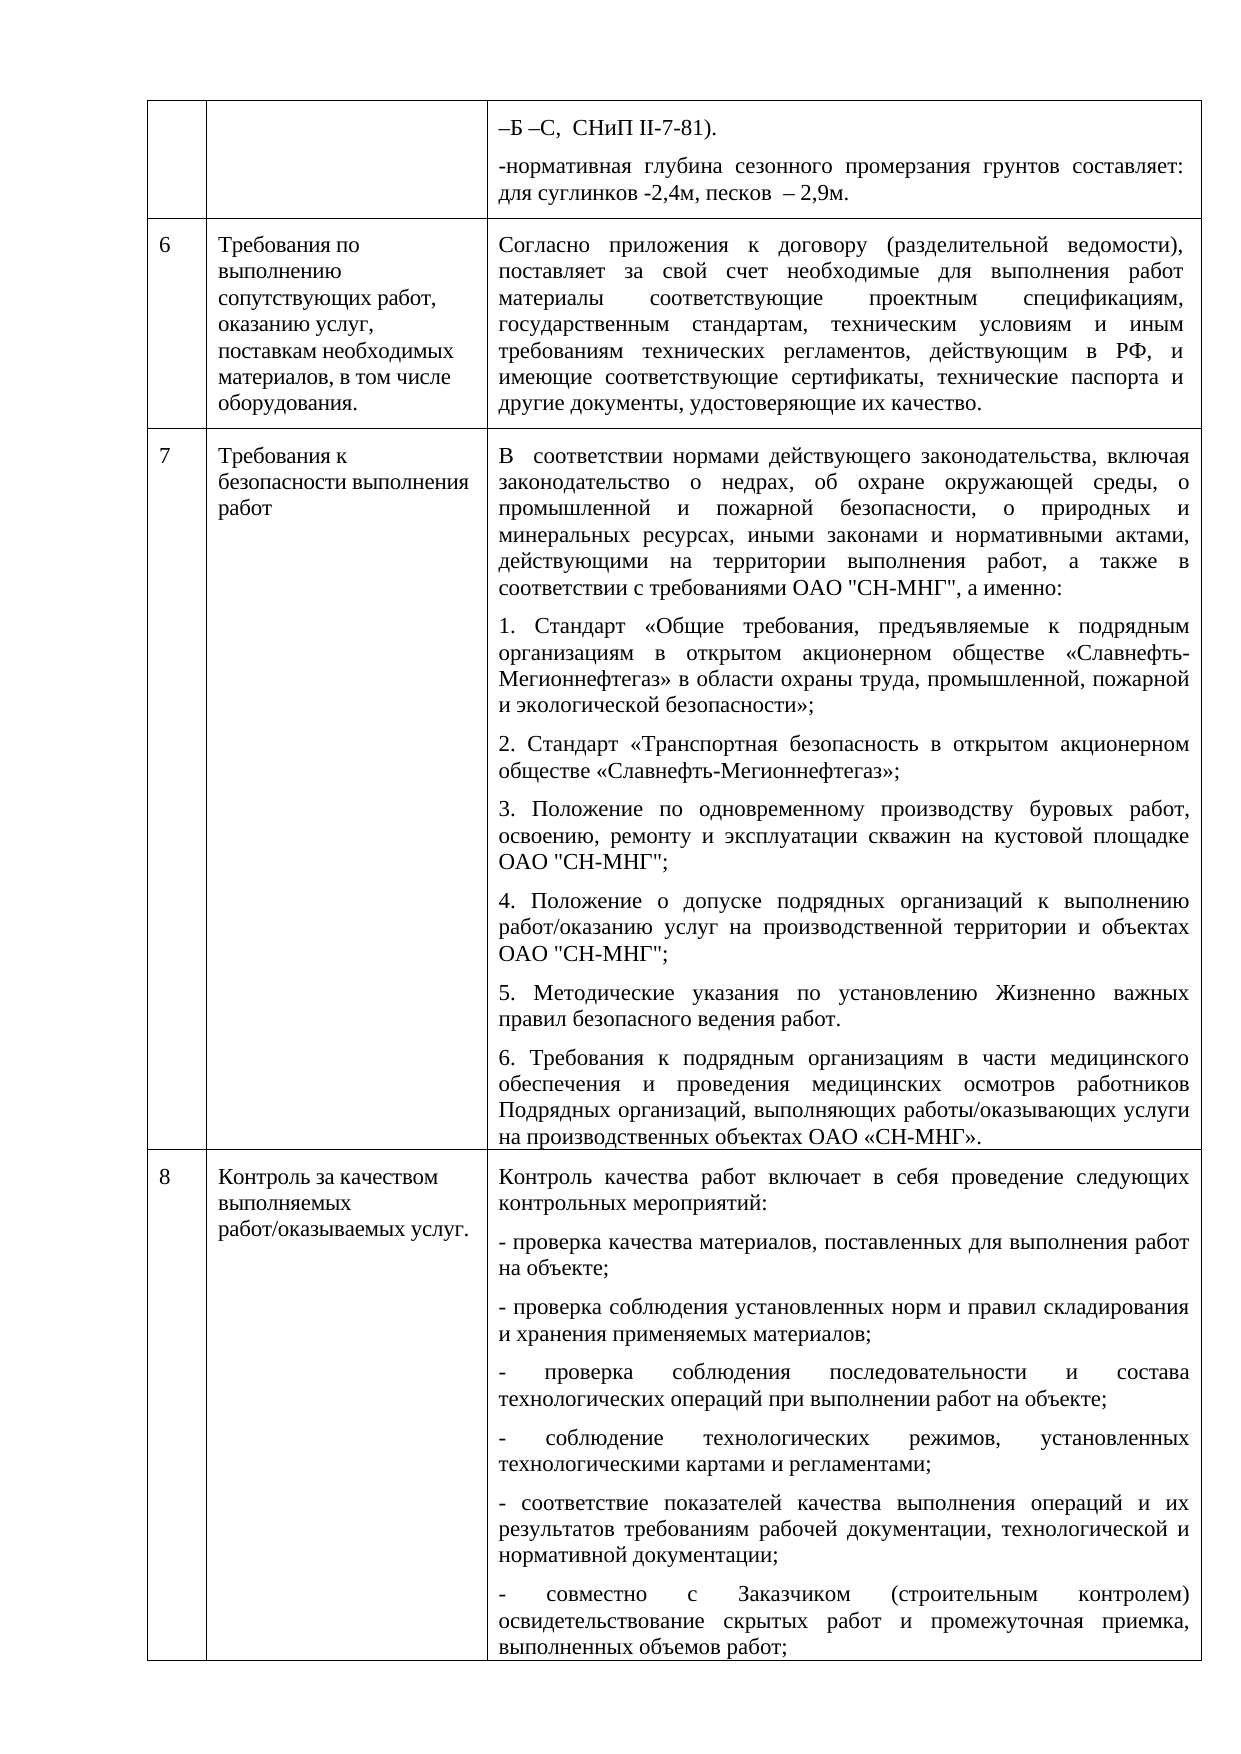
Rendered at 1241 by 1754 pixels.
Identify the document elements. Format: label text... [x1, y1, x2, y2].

table_cell 5 [148, 101, 206, 218]
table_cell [207, 1150, 487, 1659]
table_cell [488, 101, 1201, 218]
table_cell 6 [148, 219, 206, 428]
table_cell 8 [148, 1150, 206, 1659]
table_cell Требования по выполнению сопутствующих работ, оказанию услуг, поставкам необходимых материалов, в том числе оборудования. [207, 219, 487, 428]
table_cell Согласно приложения к договору (разделительной ведомости), поставляет за свой счет необходимые для выполнения работ материалы соответствующие проектным спецификациям, государственным стандартам, техническим условиям и иным требованиям технических регламентов, действующим в РФ, и имеющие соответствующие сертификаты, технические паспорта и другие документы, удостоверяющие их качество. [488, 219, 1201, 428]
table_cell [488, 1150, 1201, 1659]
table_cell В соответствии нормами действующего законодательства, включая законодательство о недрах, об охране окружающей среды, о промышленной и пожарной безопасности, о природных и минеральных ресурсах, иными законами и нормативными актами, действующими на территории выполнения работ, а также в соответствии с требованиями ОАО "СН-МНГ", а именно: 1. Стандарт «Общие требования, предъявляемые к подрядным организациям в открытом акционерном обществе «Славнефть-Мегионнефтегаз» в области охраны труда, промышленной, пожарной и экологической безопасности»; 2. Стандарт «Транспортная безопасность в открытом акционерном обществе «Славнефть-Мегионнефтегаз»; 3. Положение по одновременному производству буровых работ, освоению, ремонту и эксплуатации скважин на кустовой площадке ОАО "СН-МНГ"; 4. Положение о допуске подрядных организаций к выполнению работ/оказанию услуг на производственной территории и объектах ОАО "СН-МНГ"; 5. Методические указания по установлению Жизненно важных правил безопасного ведения работ. 6. Требования к подрядным организациям в части медицинского обеспечения и проведения медицинских осмотров работников Подрядных организаций, выполняющих работы/оказывающих услуги на производственных объектах ОАО «СН-МНГ». [488, 429, 1201, 1149]
table_cell 7 [148, 429, 206, 1149]
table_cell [207, 101, 487, 218]
table_cell Требования к безопасности выполнения работ [207, 429, 487, 1149]
